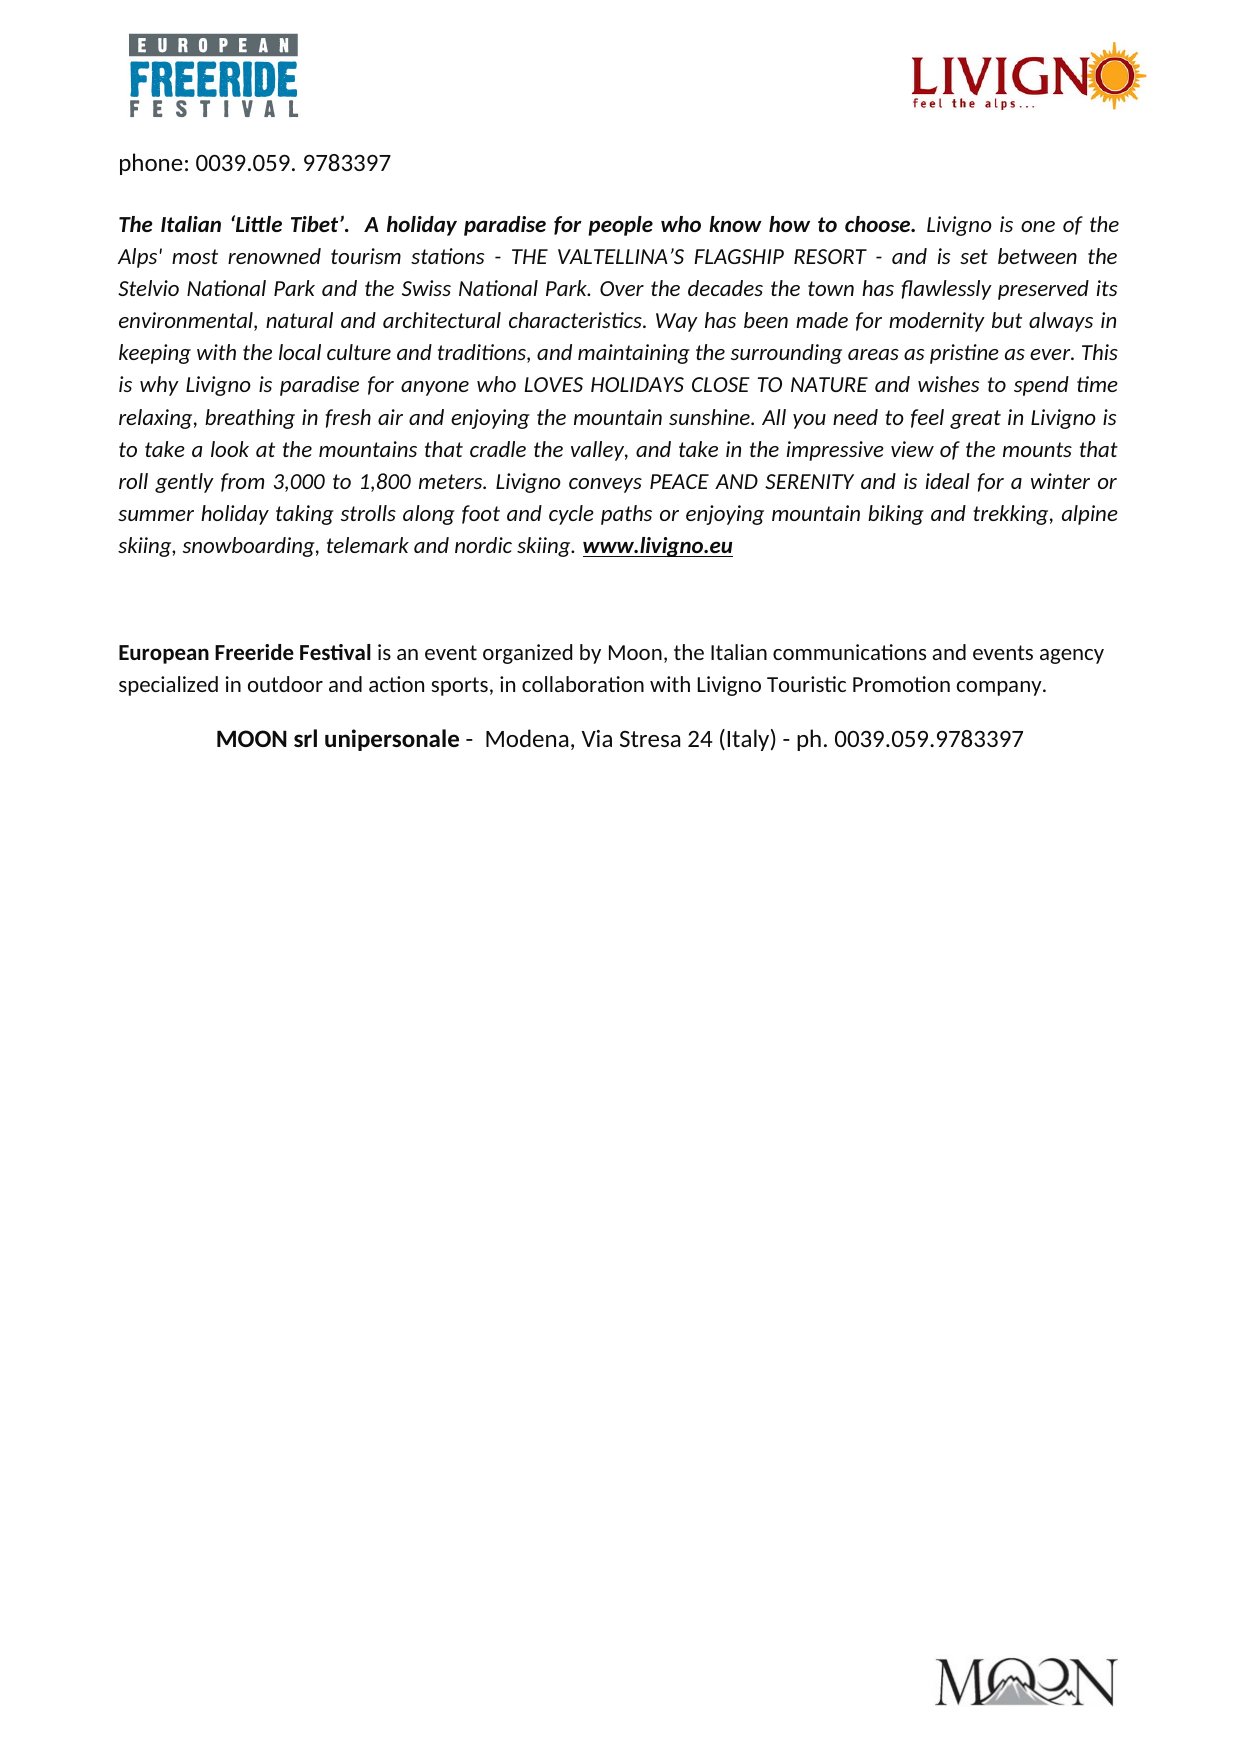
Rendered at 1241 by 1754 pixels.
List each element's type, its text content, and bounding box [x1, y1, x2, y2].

picture [933, 1655, 1123, 1707]
picture [911, 42, 1147, 110]
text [118, 148, 1122, 178]
text European Freeride Festival is an event organized by Moon, the Italian communications and events agency specialized in outdoor and action sports, in collaboration with Livigno Touristic Promotion company. [118, 638, 1122, 698]
text MOON srl unipersonale - Modena, Via Stresa 24 (Italy) - ph. 0039.059.9783397 [118, 723, 1122, 753]
text The Italian ‘Little Tibet’. A holiday paradise for people who know how to choose. Livigno is one of the Alps' most renowned tourism stations - THE VALTELLINA’S FLAGSHIP RESORT - and is set between the Stelvio National Park and the Swiss National Park. Over the decades the town has flawlessly preserved its environmental, natural and architectural characteristics. Way has been made for modernity but always in keeping with the local culture and traditions, and maintaining the surrounding areas as pristine as ever. This is why Livigno is paradise for anyone who LOVES HOLIDAYS CLOSE TO NATURE and wishes to spend time relaxing, breathing in fresh air and enjoying the mountain sunshine. All you need to feel great in Livigno is to take a look at the mountains that cradle the valley, and take in the impressive view of the mounts that roll gently from 3,000 to 1,800 meters. Livigno conveys PEACE AND SERENITY and is ideal for a winter or summer holiday taking strolls along foot and cycle paths or enjoying mountain biking and trekking, alpine skiing, snowboarding, telemark and nordic skiing. www.livigno.eu [118, 210, 1122, 559]
picture [118, 25, 312, 127]
